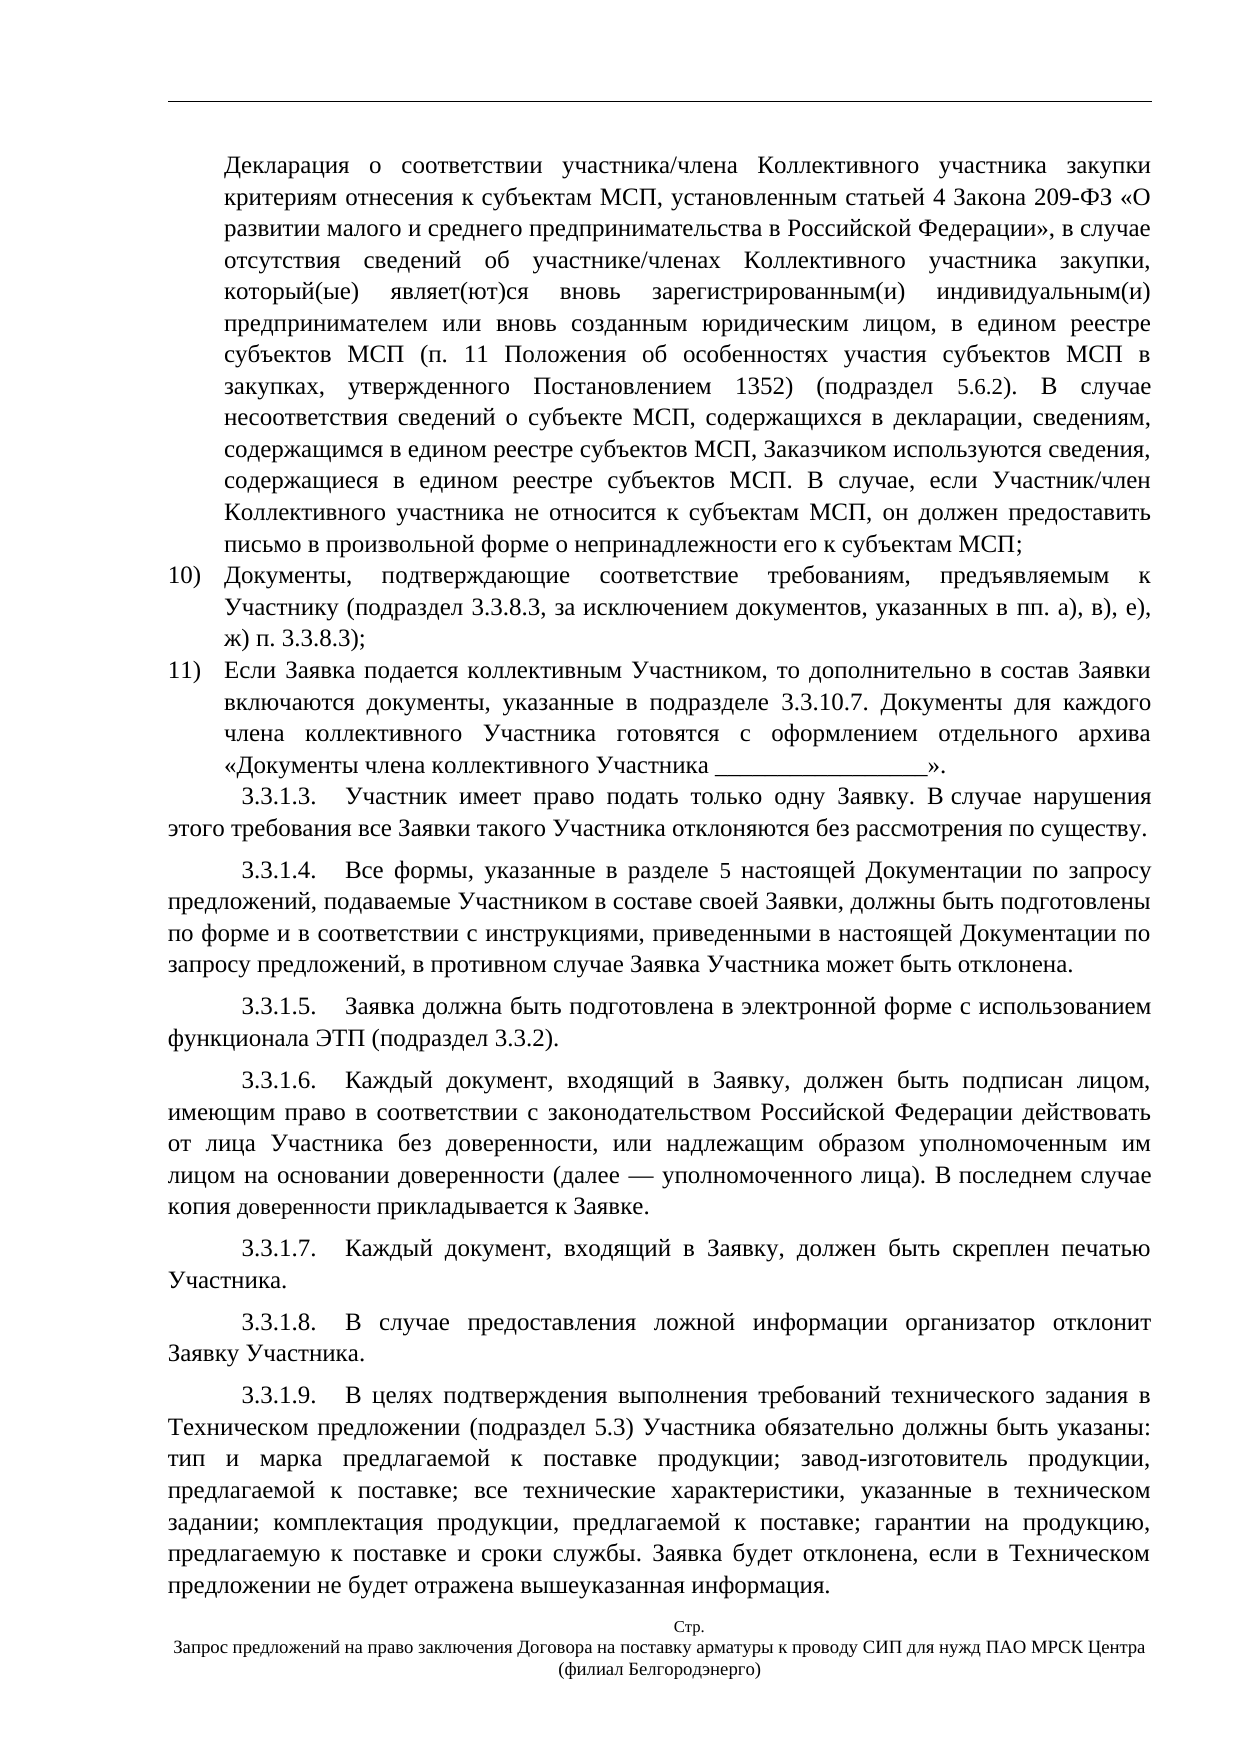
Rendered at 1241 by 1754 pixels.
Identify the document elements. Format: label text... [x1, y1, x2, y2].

list В случае предоставления ложной информации организатор отклонит Заявку Участника. [168, 1307, 1152, 1367]
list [168, 150, 1152, 557]
list Каждый документ, входящий в Заявку, должен быть подписан лицом, имеющим право в соответствии с законодательством Российской Федерации действовать от лица Участника без доверенности, или надлежащим образом уполномоченным им лицом на основании доверенности (далее — уполномоченного лица). В последнем случае копия доверенности прикладывается к Заявке. [168, 1065, 1152, 1220]
list Участник имеет право подать только одну Заявку. В случае нарушения этого требования все Заявки такого Участника отклоняются без рассмотрения по существу. [168, 781, 1152, 842]
list Каждый документ, входящий в Заявку, должен быть скреплен печатью Участника. [168, 1233, 1152, 1293]
